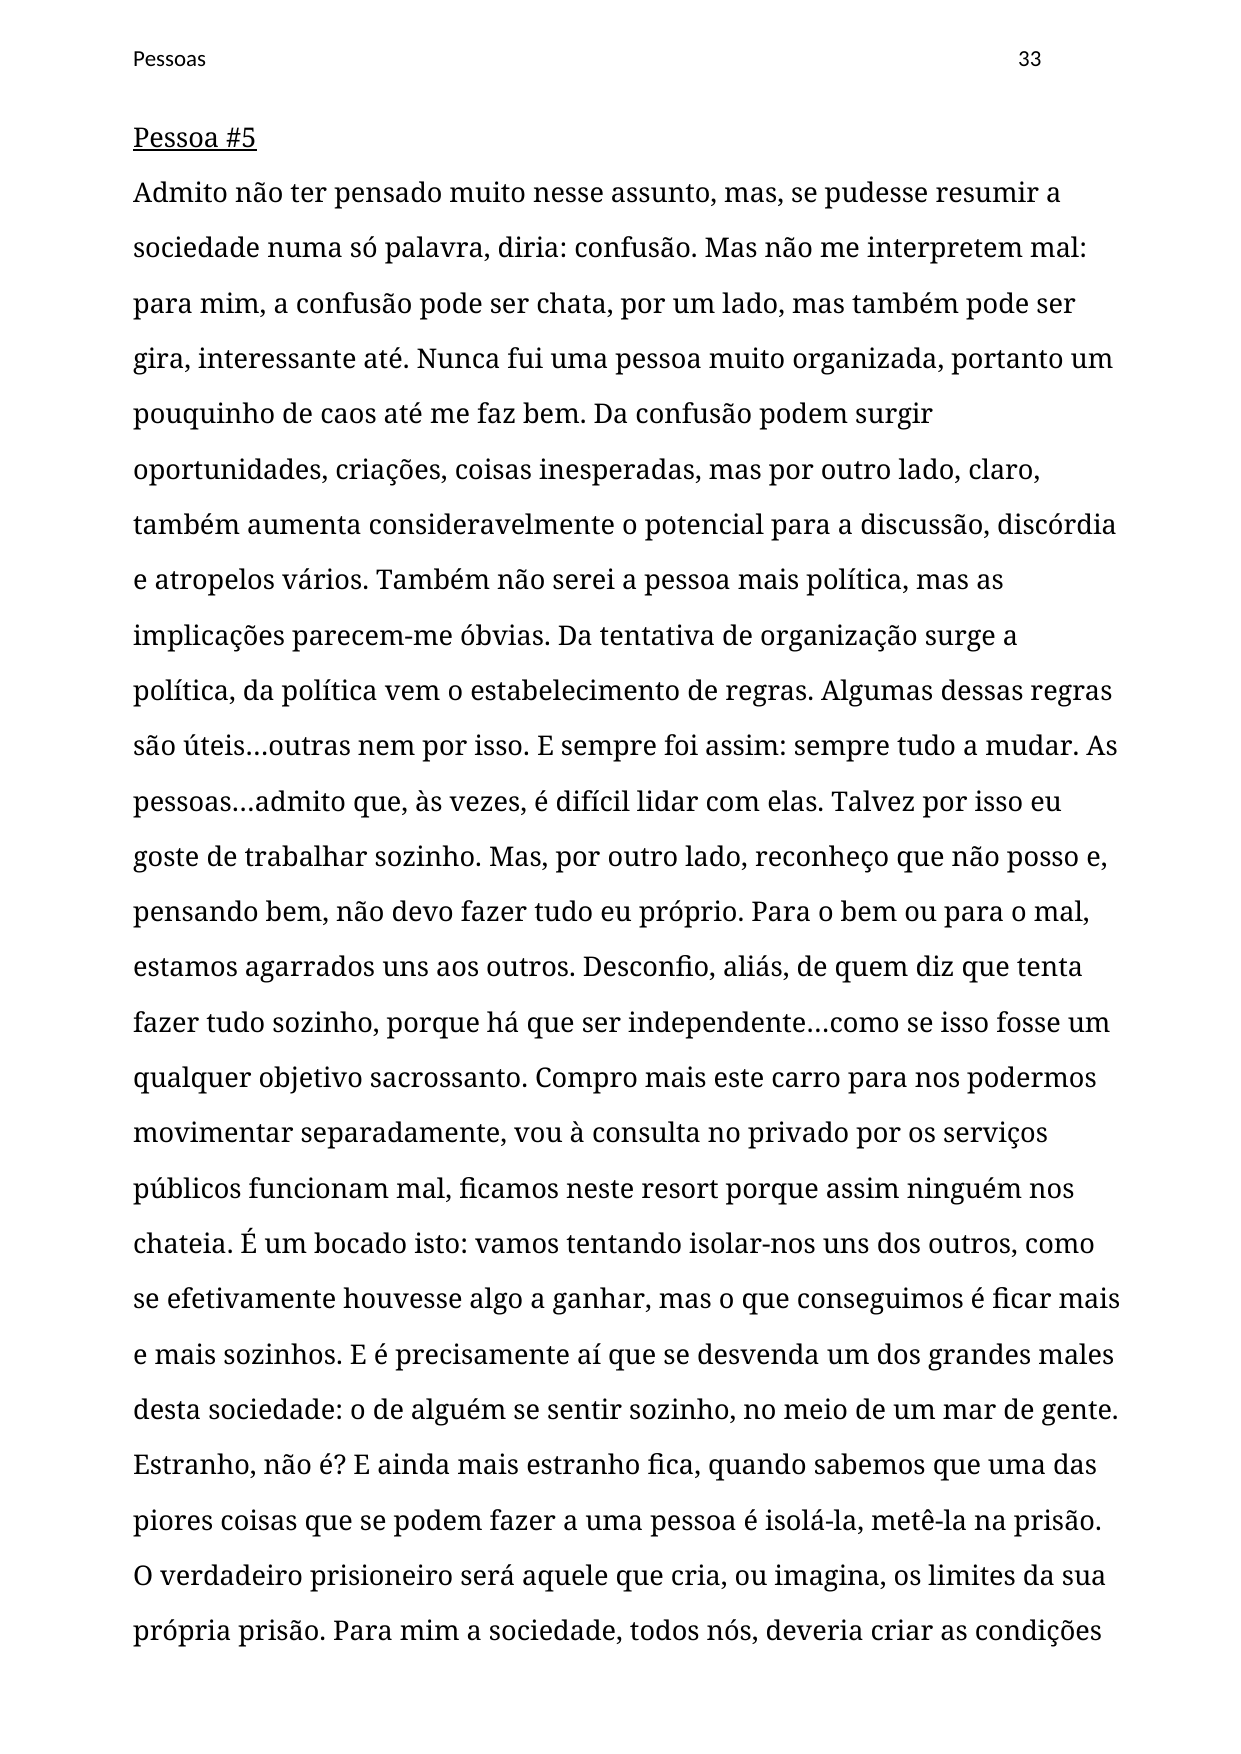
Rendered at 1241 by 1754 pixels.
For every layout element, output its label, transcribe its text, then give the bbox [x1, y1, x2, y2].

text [133, 173, 1122, 1648]
text Pessoa #5 [133, 118, 1122, 155]
